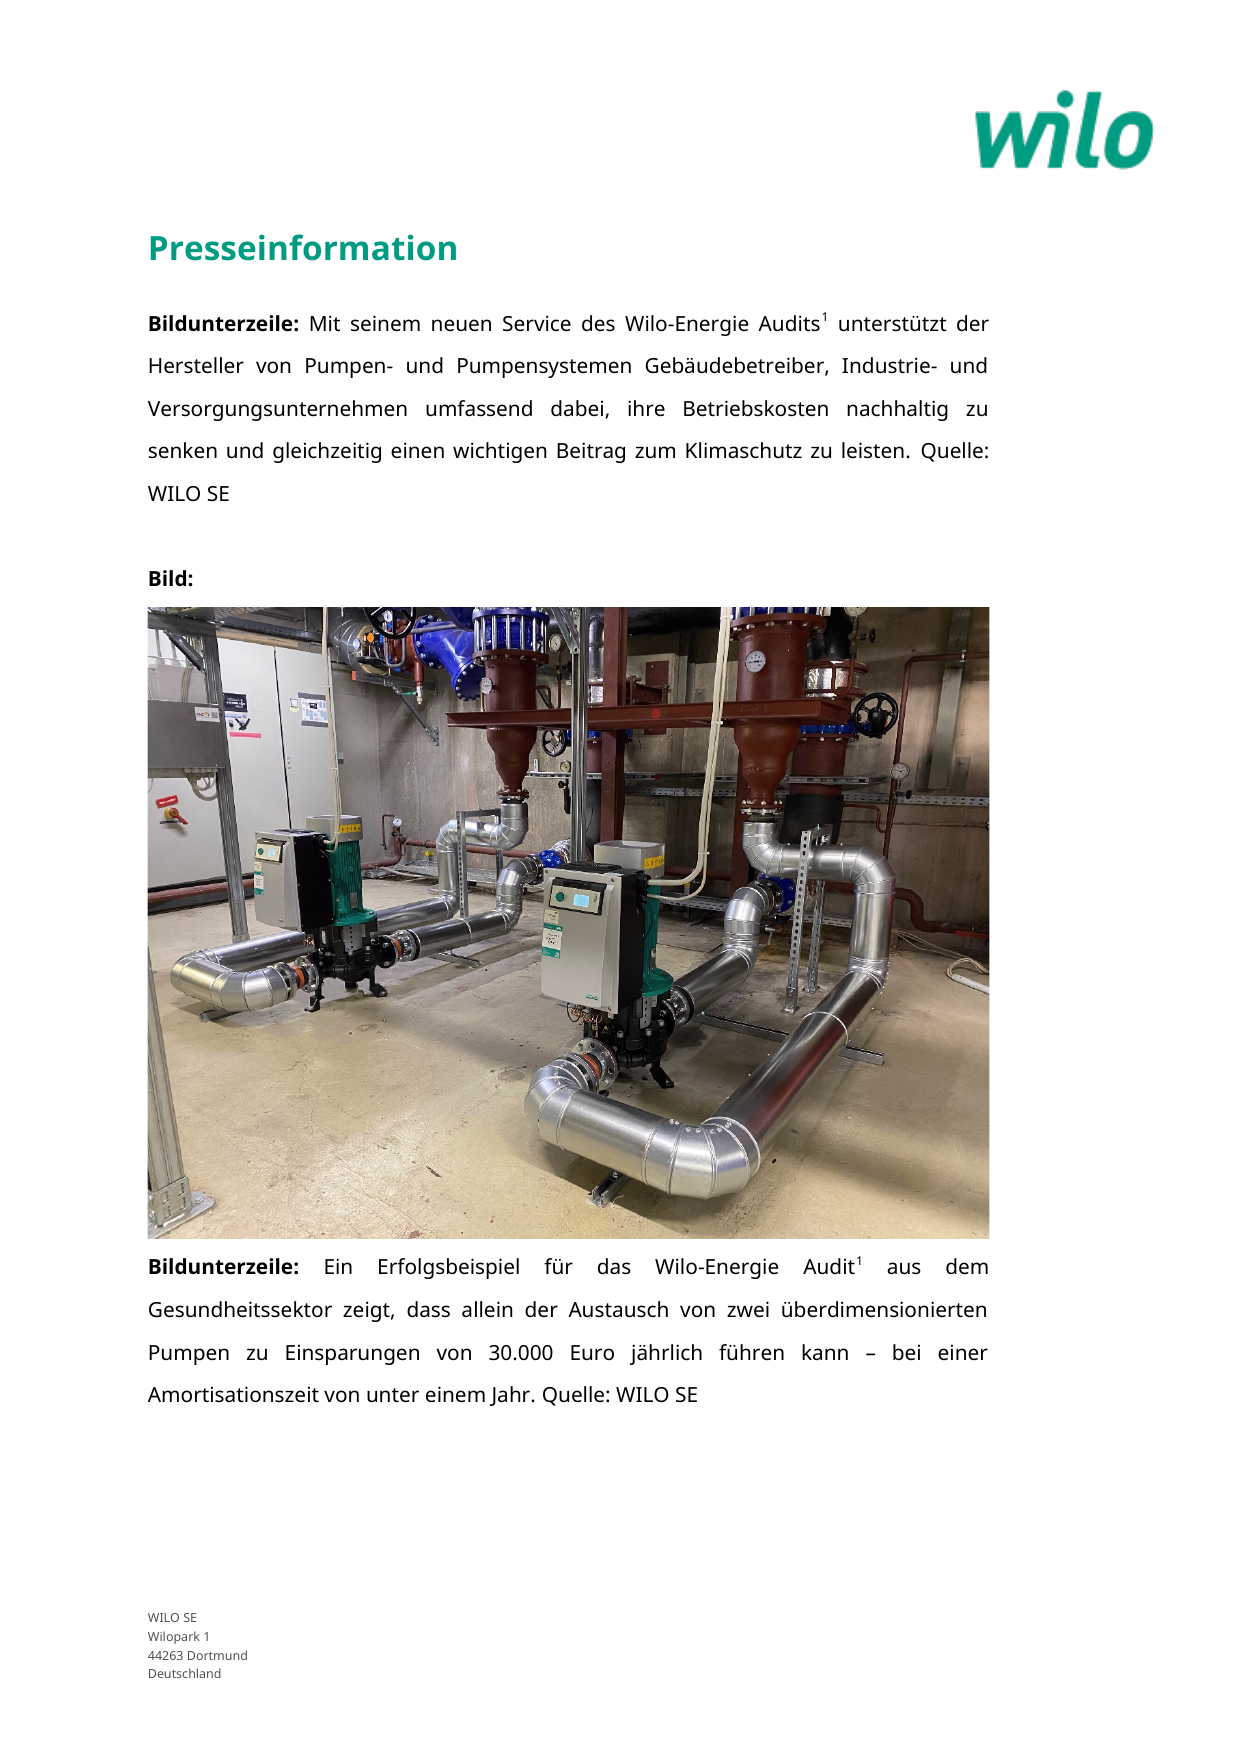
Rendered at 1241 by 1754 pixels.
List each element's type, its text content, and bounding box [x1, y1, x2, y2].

text Bildunterzeile: Mit seinem neuen Service des Wilo-Energie Audits1 unterstützt der Hersteller von Pumpen- und Pumpensystemen Gebäudebetreiber, Industrie- und Versorgungsunternehmen umfassend dabei, ihre Betriebskosten nachhaltig zu senken und gleichzeitig einen wichtigen Beitrag zum Klimaschutz zu leisten. Quelle: WILO SE [148, 309, 989, 508]
text Bild: [148, 564, 989, 593]
text Bildunterzeile: Ein Erfolgsbeispiel für das Wilo-Energie Audit1 aus dem Gesundheitssektor zeigt, dass allein der Austausch von zwei überdimensionierten Pumpen zu Einsparungen von 30.000 Euro jährlich führen kann – bei einer Amortisationszeit von unter einem Jahr. Quelle: WILO SE [148, 1252, 989, 1409]
picture [147, 607, 990, 1239]
